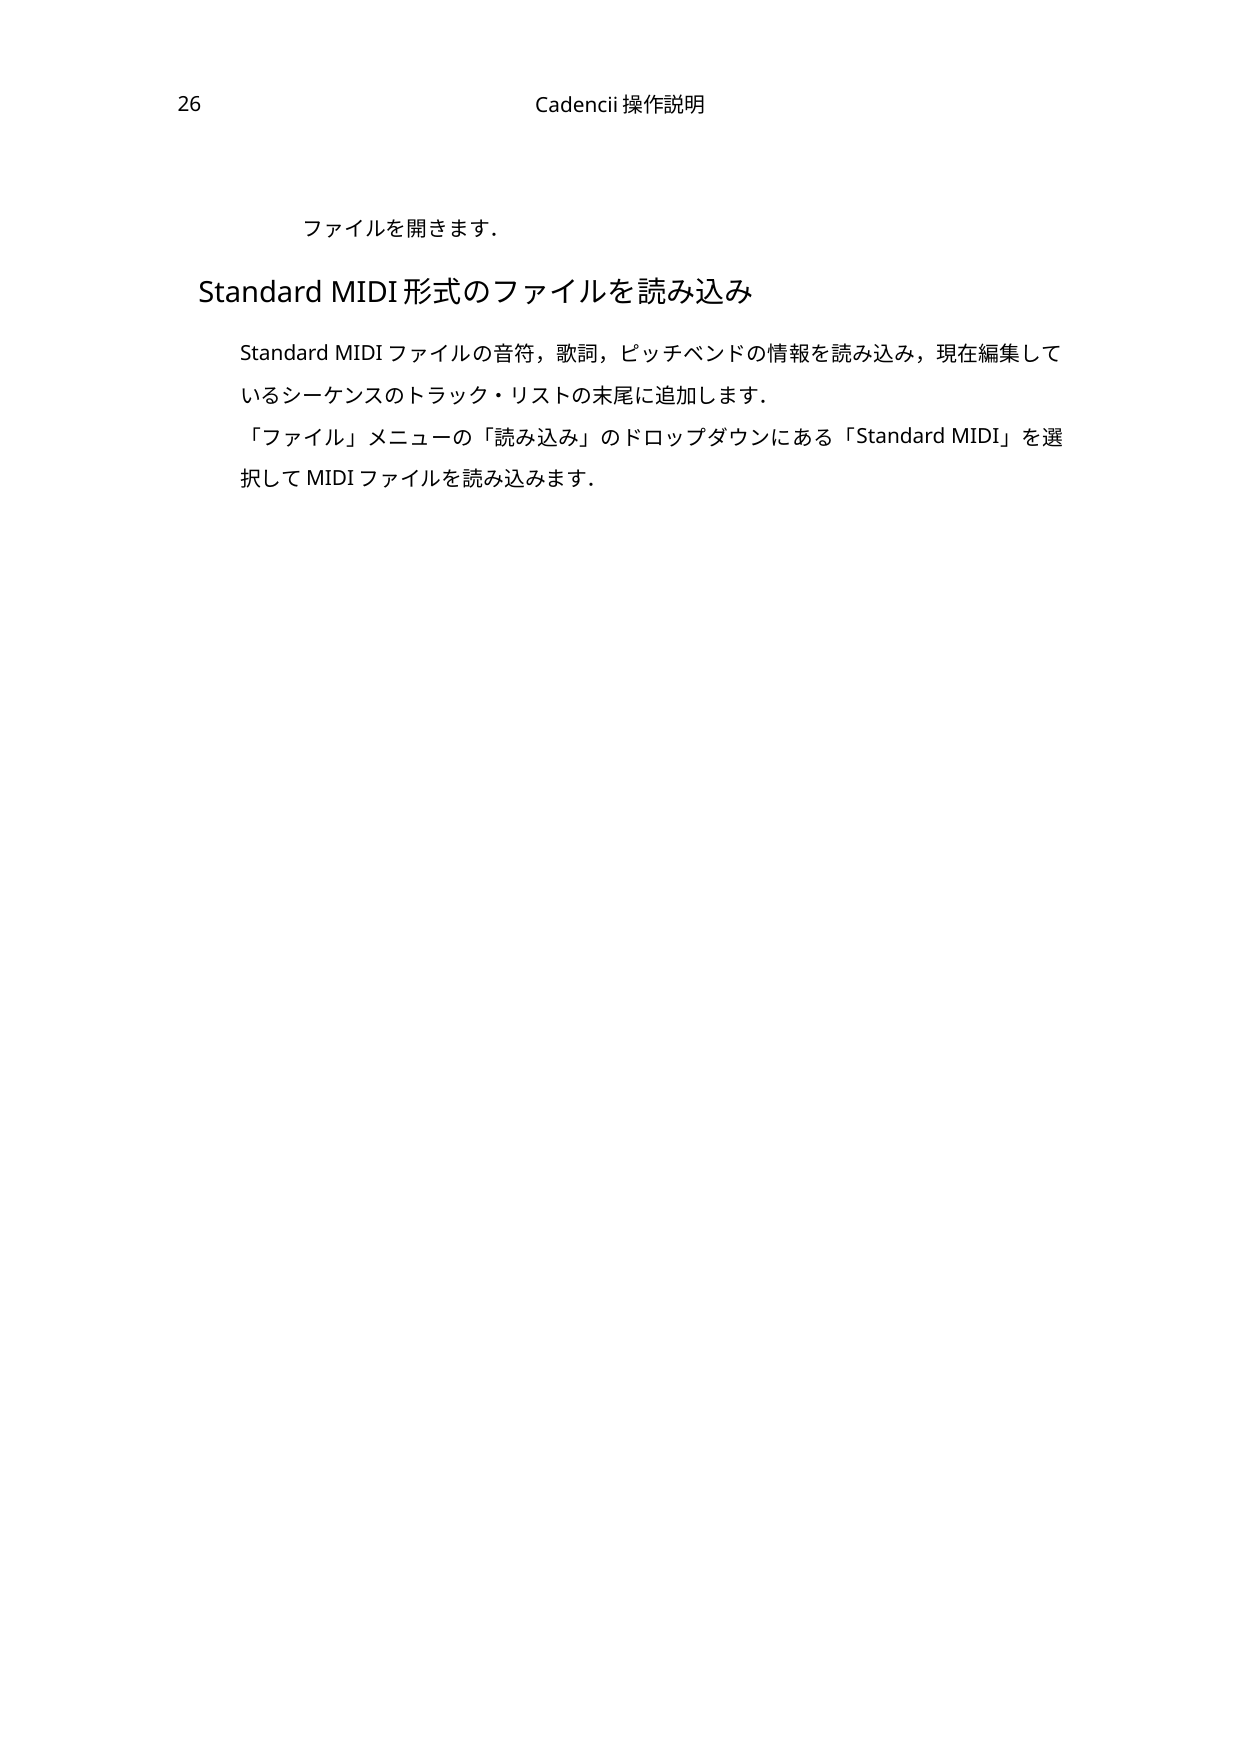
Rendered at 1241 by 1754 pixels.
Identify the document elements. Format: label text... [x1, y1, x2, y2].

text Standard MIDIファイルの音符，歌詞，ピッチベンドの情報を読み込み，現在編集しているシーケンスのトラック・リストの末尾に追加します． [240, 332, 1063, 415]
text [302, 207, 1063, 248]
subtitle Standard MIDI形式のファイルを読み込み [198, 248, 1042, 332]
text 「ファイル」メニューの「読み込み」のドロップダウンにある「Standard MIDI」を選択してMIDIファイルを読み込みます． [240, 415, 1063, 498]
